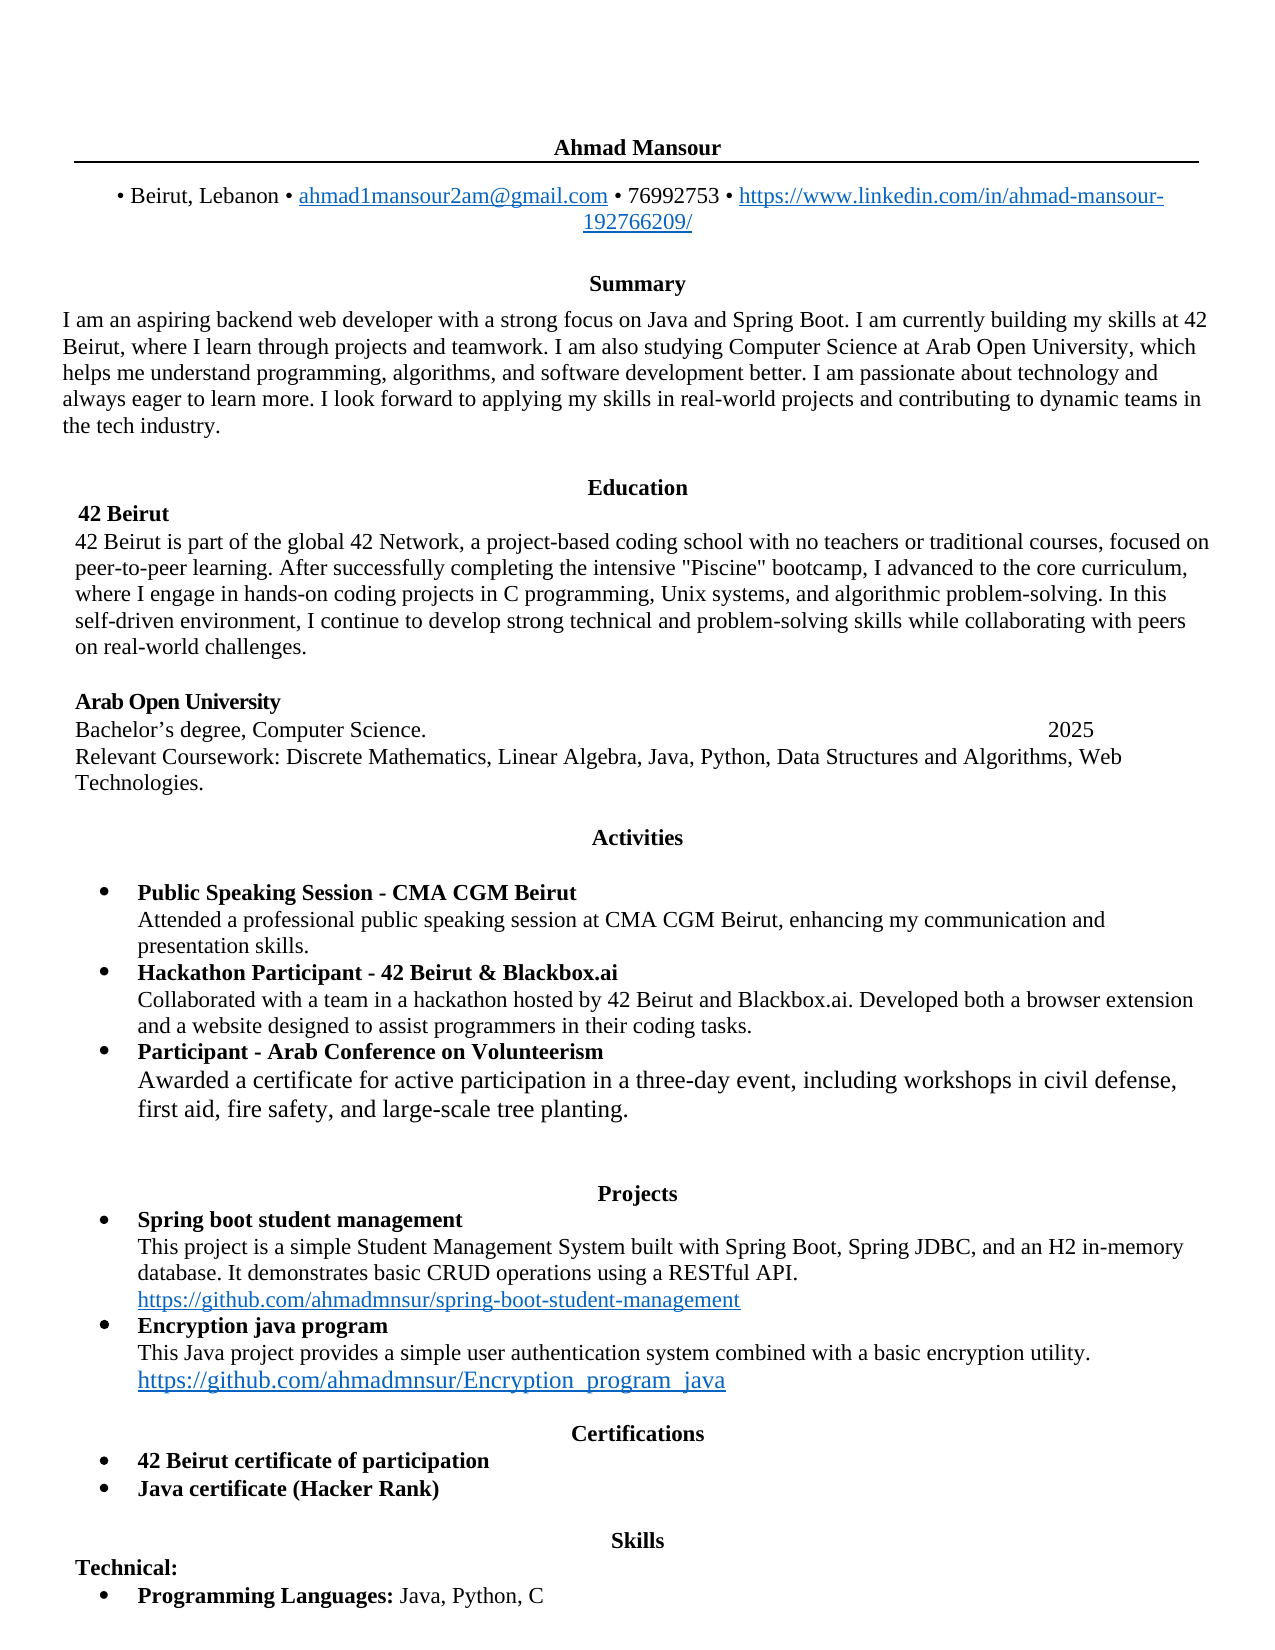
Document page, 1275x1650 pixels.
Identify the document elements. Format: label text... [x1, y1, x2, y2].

list https://github.com/ahmadmnsur/spring-boot-student-management [137, 1286, 1212, 1312]
list Programming Languages: Java, Python, C [100, 1582, 1212, 1608]
subtitle Skills [62, 1527, 1212, 1553]
list Participant - Arab Conference on Volunteerism Awarded a certificate for active participation in a three-day event, including workshops in civil defense, first aid, fire safety, and large-scale tree planting. [100, 1038, 1212, 1123]
text 42 Beirut [78, 500, 1212, 527]
list https://github.com/ahmadmnsur/Encryption_program_java [137, 1365, 1212, 1394]
subtitle Activities [62, 824, 1212, 851]
text Arab Open University [75, 688, 1212, 714]
list Public Speaking Session - CMA CGM Beirut Attended a professional public speaking session at CMA CGM Beirut, enhancing my communication and presentation skills. [100, 879, 1212, 959]
text 42 Beirut is part of the global 42 Network, a project-based coding school with no teachers or traditional courses, focused on peer-to-peer learning. After successfully completing the intensive "Piscine" bootcamp, I advanced to the core curriculum, where I engage in hands-on coding projects in C programming, Unix systems, and algorithmic problem-solving. In this self-driven environment, I continue to develop strong technical and problem-solving skills while collaborating with peers on real-world challenges. [75, 528, 1212, 659]
text Bachelor’s degree, Computer Science. 2025 [75, 716, 1200, 742]
subtitle Summary [62, 271, 1212, 297]
subtitle Projects [62, 1180, 1212, 1207]
subtitle Certifications [62, 1420, 1212, 1447]
list This Java project provides a simple user authentication system combined with a basic encryption utility. [137, 1339, 1212, 1365]
list Encryption java program [100, 1312, 1212, 1339]
list This project is a simple Student Management System built with Spring Boot, Spring JDBC, and an H2 in-memory database. It demonstrates basic CRUD operations using a RESTful API. [137, 1233, 1212, 1286]
text • Beirut, Lebanon • ahmad1mansour2am@gmail.com • 76992753 • https://www.linkedin.com/in/ahmad-mansour-192766209/ [62, 182, 1212, 235]
text Relevant Coursework: Discrete Mathematics, Linear Algebra, Java, Python, Data Structures and Algorithms, Web Technologies. [75, 743, 1212, 796]
list Java certificate (Hacker Rank) [100, 1474, 1212, 1501]
subtitle Education [62, 474, 1212, 500]
list Spring boot student management [100, 1207, 1212, 1233]
list Hackathon Participant - 42 Beirut & Blackbox.ai Collaborated with a team in a hackathon hosted by 42 Beirut and Blackbox.ai. Developed both a browser extension and a website designed to assist programmers in their coding tasks. [100, 959, 1212, 1038]
text I am an aspiring backend web developer with a strong focus on Java and Spring Boot. I am currently building my skills at 42 Beirut, where I learn through projects and teamwork. I am also studying Computer Science at Arab Open University, which helps me understand programming, algorithms, and software development better. I am passionate about technology and always eager to learn more. I look forward to applying my skills in real-world projects and contributing to dynamic teams in the tech industry. [62, 306, 1212, 438]
text Ahmad Mansour [62, 134, 1212, 161]
list 42 Beirut certificate of participation [100, 1447, 1212, 1474]
text Technical: [75, 1554, 1212, 1581]
